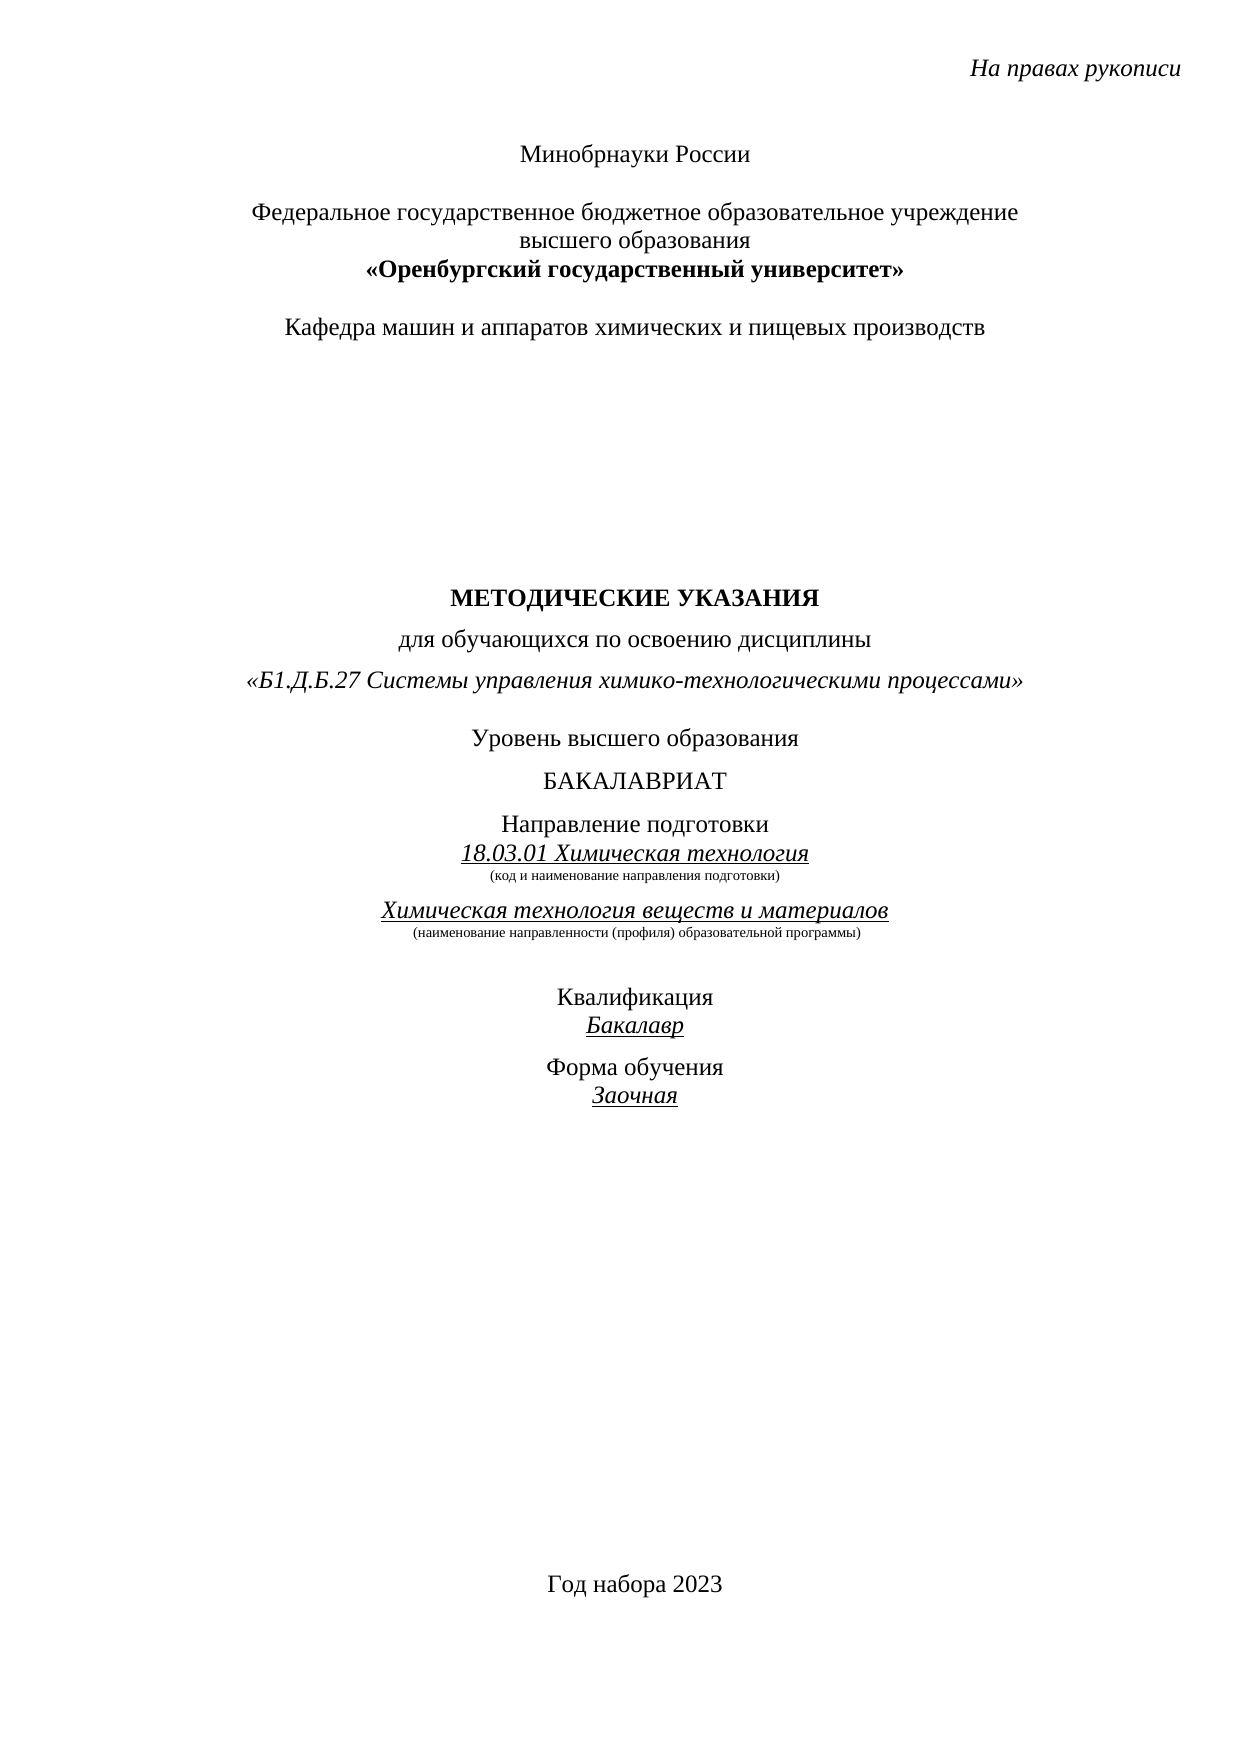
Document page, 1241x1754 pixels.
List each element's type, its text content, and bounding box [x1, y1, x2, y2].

text (наименование направленности (профиля) образовательной программы) [88, 924, 1181, 953]
text Форма обучения [88, 1052, 1181, 1081]
text Заочная [88, 1081, 1181, 1109]
text высшего образования [88, 226, 1181, 254]
text для обучающихся по освоению дисциплины [88, 624, 1181, 653]
text Уровень высшего образования [88, 723, 1181, 752]
text МЕТОДИЧЕСКИЕ УКАЗАНИЯ [88, 583, 1181, 612]
text 18.03.01 Химическая технология [88, 838, 1181, 867]
text БАКАЛАВРИАТ [88, 766, 1181, 795]
text Бакалавр [88, 1011, 1181, 1039]
text Квалификация [88, 982, 1181, 1011]
text Химическая технология веществ и материалов [88, 896, 1181, 924]
text Направление подготовки [88, 809, 1181, 838]
text Федеральное государственное бюджетное образовательное учреждение [88, 197, 1181, 226]
text «Б1.Д.Б.27 Системы управления химико-технологическими процессами» [88, 666, 1181, 694]
text На правах рукописи [88, 53, 1181, 82]
text Минобрнауки России [88, 139, 1181, 168]
text Кафедра машин и аппаратов химических и пищевых производств [88, 312, 1181, 341]
text Год набора 2023 [88, 1569, 1181, 1598]
text (код и наименование направления подготовки) [88, 867, 1181, 896]
text «Оренбургский государственный университет» [88, 254, 1181, 283]
